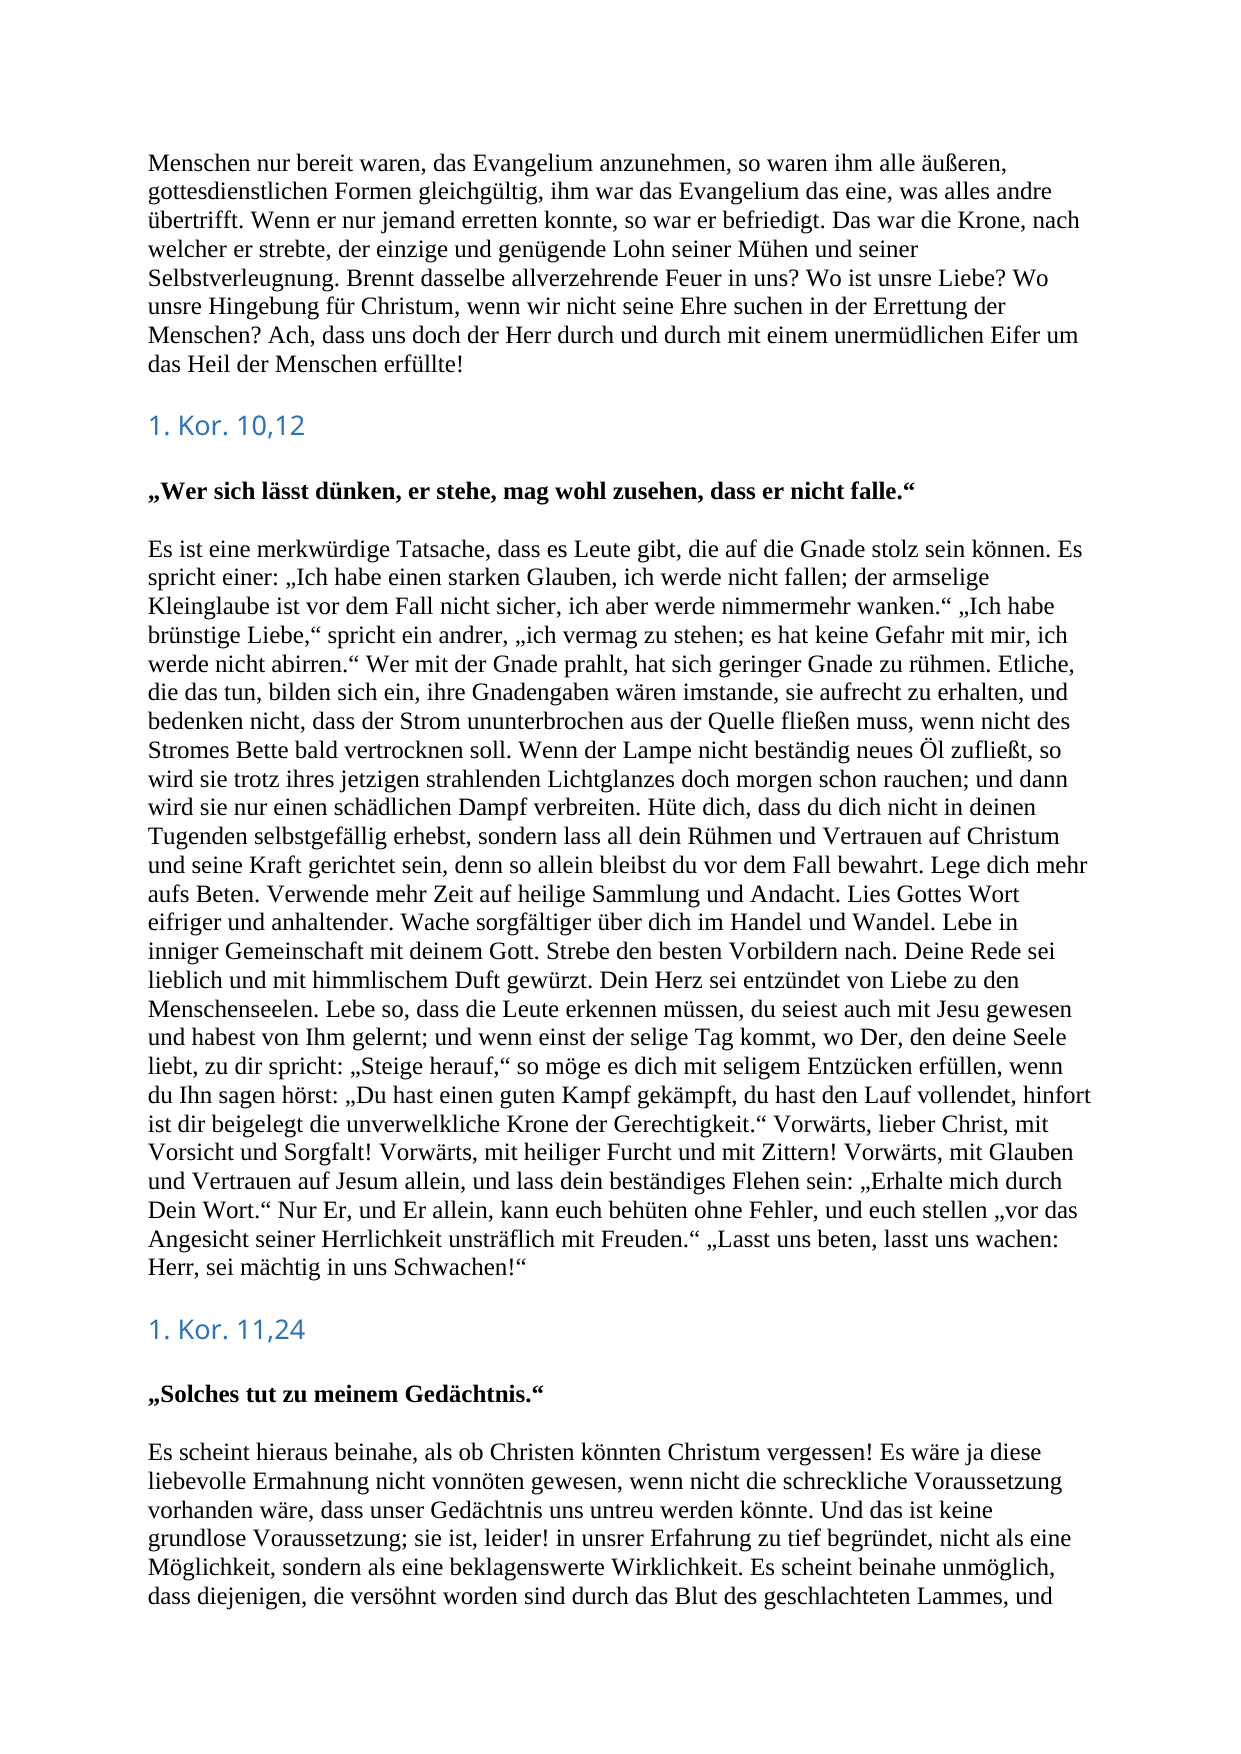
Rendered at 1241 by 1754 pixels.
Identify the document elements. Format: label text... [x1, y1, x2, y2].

text Es ist eine merkwürdige Tatsache, dass es Leute gibt, die auf die Gnade stolz sein können. Es spricht einer: „Ich habe einen starken Glauben, ich werde nicht fallen; der armselige Kleinglaube ist vor dem Fall nicht sicher, ich aber werde nimmermehr wanken.“ „Ich habe brünstige Liebe,“ spricht ein andrer, „ich vermag zu stehen; es hat keine Gefahr mit mir, ich werde nicht abirren.“ Wer mit der Gnade prahlt, hat sich geringer Gnade zu rühmen. Etliche, die das tun, bilden sich ein, ihre Gnadengaben wären imstande, sie aufrecht zu erhalten, und bedenken nicht, dass der Strom ununterbrochen aus der Quelle fließen muss, wenn nicht des Stromes Bette bald vertrocknen soll. Wenn der Lampe nicht beständig neues Öl zufließt, so wird sie trotz ihres jetzigen strahlenden Lichtglanzes doch morgen schon rauchen; und dann wird sie nur einen schädlichen Dampf verbreiten. Hüte dich, dass du dich nicht in deinen Tugenden selbstgefällig erhebst, sondern lass all dein Rühmen und Vertrauen auf Christum und seine Kraft gerichtet sein, denn so allein bleibst du vor dem Fall bewahrt. Lege dich mehr aufs Beten. Verwende mehr Zeit auf heilige Sammlung und Andacht. Lies Gottes Wort eifriger und anhaltender. Wache sorgfältiger über dich im Handel und Wandel. Lebe in inniger Gemeinschaft mit deinem Gott. Strebe den besten Vorbildern nach. Deine Rede sei lieblich und mit himmlischem Duft gewürzt. Dein Herz sei entzündet von Liebe zu den Menschenseelen. Lebe so, dass die Leute erkennen müssen, du seiest auch mit Jesu gewesen und habest von Ihm gelernt; und wenn einst der selige Tag kommt, wo Der, den deine Seele liebt, zu dir spricht: „Steige herauf,“ so möge es dich mit seligem Entzücken erfüllen, wenn du Ihn sagen hörst: „Du hast einen guten Kampf gekämpft, du hast den Lauf vollendet, hinfort ist dir beigelegt die unverwelkliche Krone der Gerechtigkeit.“ Vorwärts, lieber Christ, mit Vorsicht und Sorgfalt! Vorwärts, mit heiliger Furcht und mit Zittern! Vorwärts, mit Glauben und Vertrauen auf Jesum allein, und lass dein beständiges Flehen sein: „Erhalte mich durch Dein Wort.“ Nur Er, und Er allein, kann euch behüten ohne Fehler, und euch stellen „vor das Angesicht seiner Herrlichkeit unsträflich mit Freuden.“ „Lasst uns beten, lasst uns wachen: Herr, sei mächtig in uns Schwachen!“ [148, 534, 1093, 1281]
text „Wer sich lässt dünken, er stehe, mag wohl zusehen, dass er nicht falle.“ [148, 476, 1093, 504]
subtitle 1. Kor. 11,24 [148, 1310, 1093, 1347]
subtitle 1. Kor. 10,12 [148, 407, 1093, 444]
text „Solches tut zu meinem Gedächtnis.“ [148, 1379, 1093, 1408]
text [148, 1437, 1093, 1610]
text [148, 148, 1093, 378]
